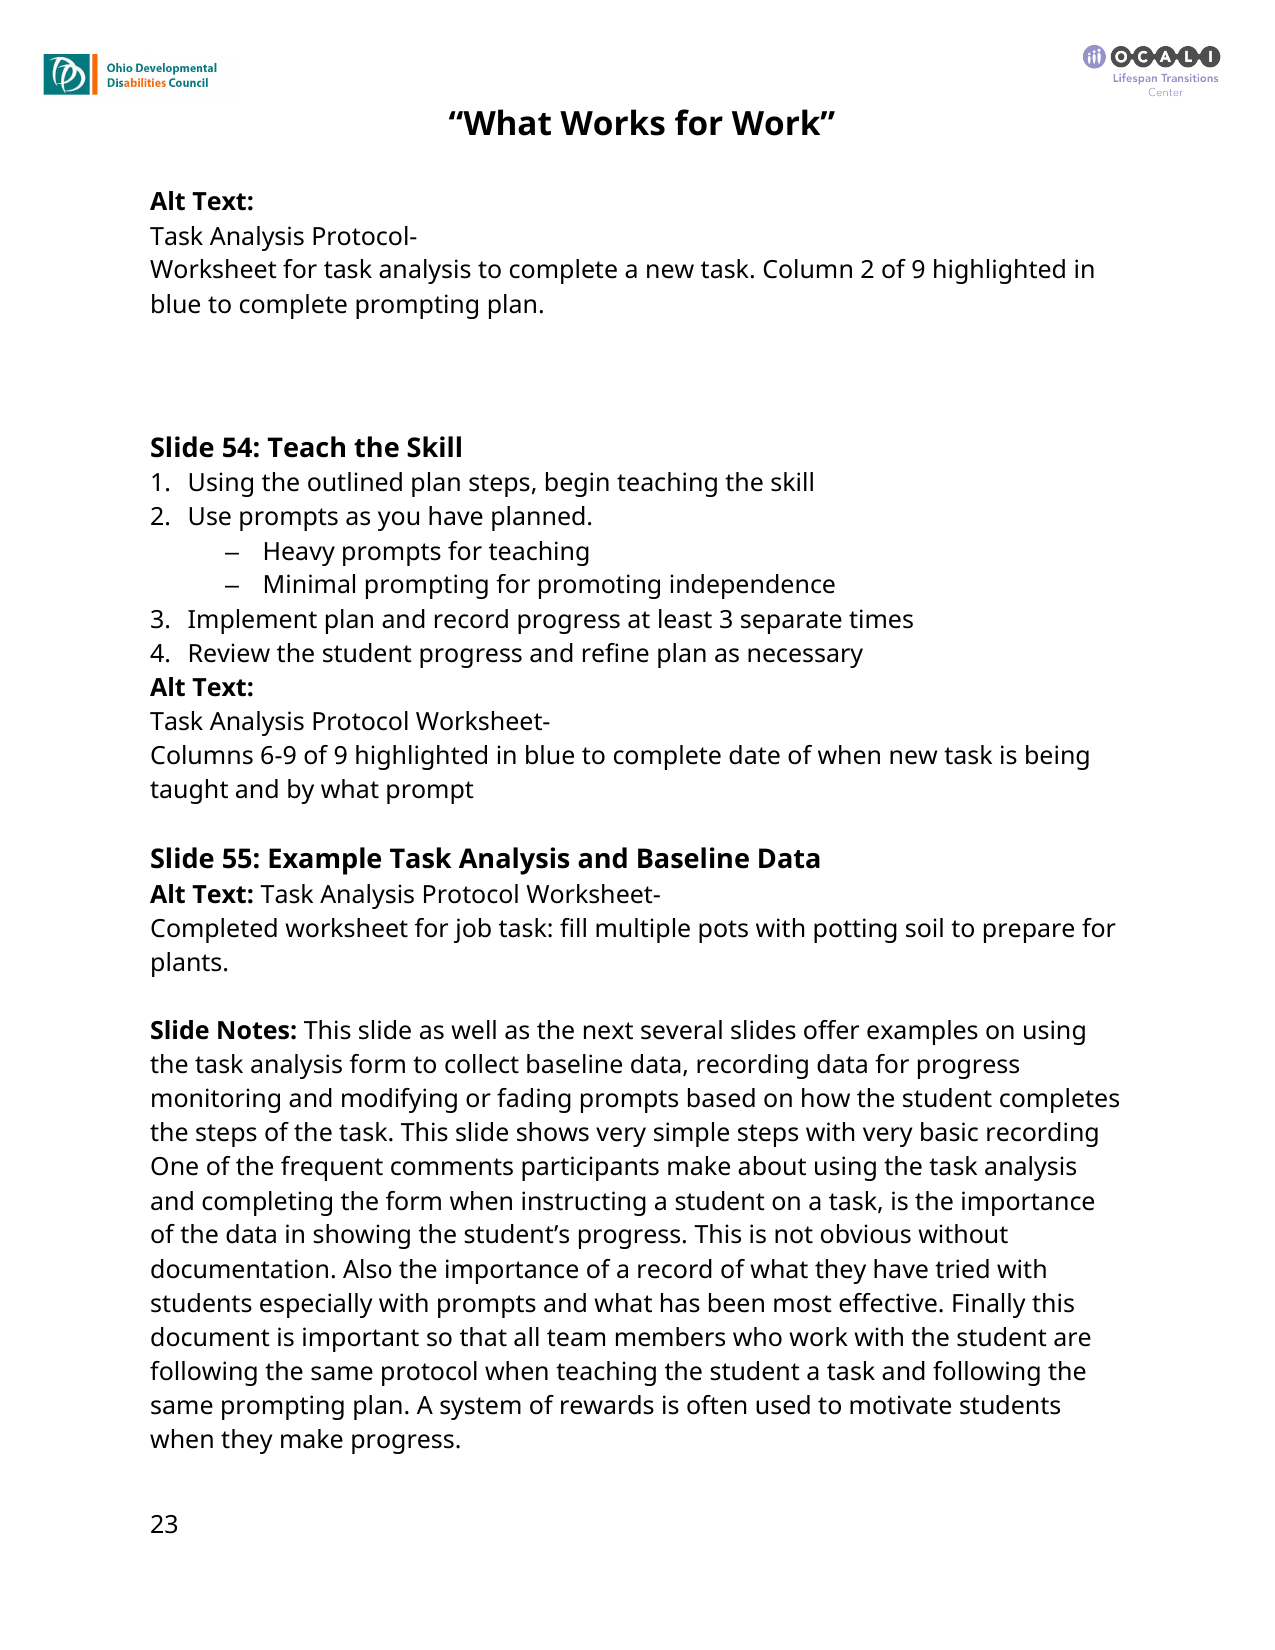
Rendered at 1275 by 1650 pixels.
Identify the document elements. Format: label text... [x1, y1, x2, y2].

picture [38, 54, 238, 99]
list Minimal prompting for promoting independence [225, 567, 1125, 601]
text Alt Text: [150, 669, 1125, 703]
list Use prompts as you have planned. [150, 499, 1125, 533]
text Completed worksheet for job task: fill multiple pots with potting soil to prepare for plants. [150, 911, 1125, 979]
text One of the frequent comments participants make about using the task analysis and completing the form when instructing a student on a task, is the importance of the data in showing the student’s progress. This is not obvious without documentation. Also the importance of a record of what they have tried with students especially with prompts and what has been most effective. Finally this document is important so that all team members who work with the student are following the same protocol when teaching the student a task and following the same prompting plan. A system of rewards is often used to motivate students when they make progress. [150, 1149, 1125, 1456]
text Slide 54: Teach the Skill [150, 428, 1125, 465]
text Worksheet for task analysis to complete a new task. Column 2 of 9 highlighted in blue to complete prompting plan. [150, 252, 1125, 320]
list Implement plan and record progress at least 3 separate times [150, 601, 1125, 635]
list Review the student progress and refine plan as necessary [150, 635, 1125, 669]
list Using the outlined plan steps, begin teaching the skill [150, 465, 1125, 499]
text Task Analysis Protocol Worksheet- [150, 703, 1125, 737]
text Slide 55: Example Task Analysis and Baseline Data [150, 840, 1125, 877]
text Alt Text: [150, 184, 1125, 218]
text Slide Notes: This slide as well as the next several slides offer examples on using the task analysis form to collect baseline data, recording data for progress monitoring and modifying or fading prompts based on how the student completes the steps of the task. This slide shows very simple steps with very basic recording [150, 1013, 1125, 1149]
text Columns 6-9 of 9 highlighted in blue to complete date of when new task is being taught and by what prompt [150, 737, 1125, 806]
picture [1080, 43, 1224, 99]
list Heavy prompts for teaching [225, 533, 1125, 567]
text Task Analysis Protocol- [150, 218, 1125, 252]
text Alt Text: Task Analysis Protocol Worksheet- [150, 877, 1125, 911]
